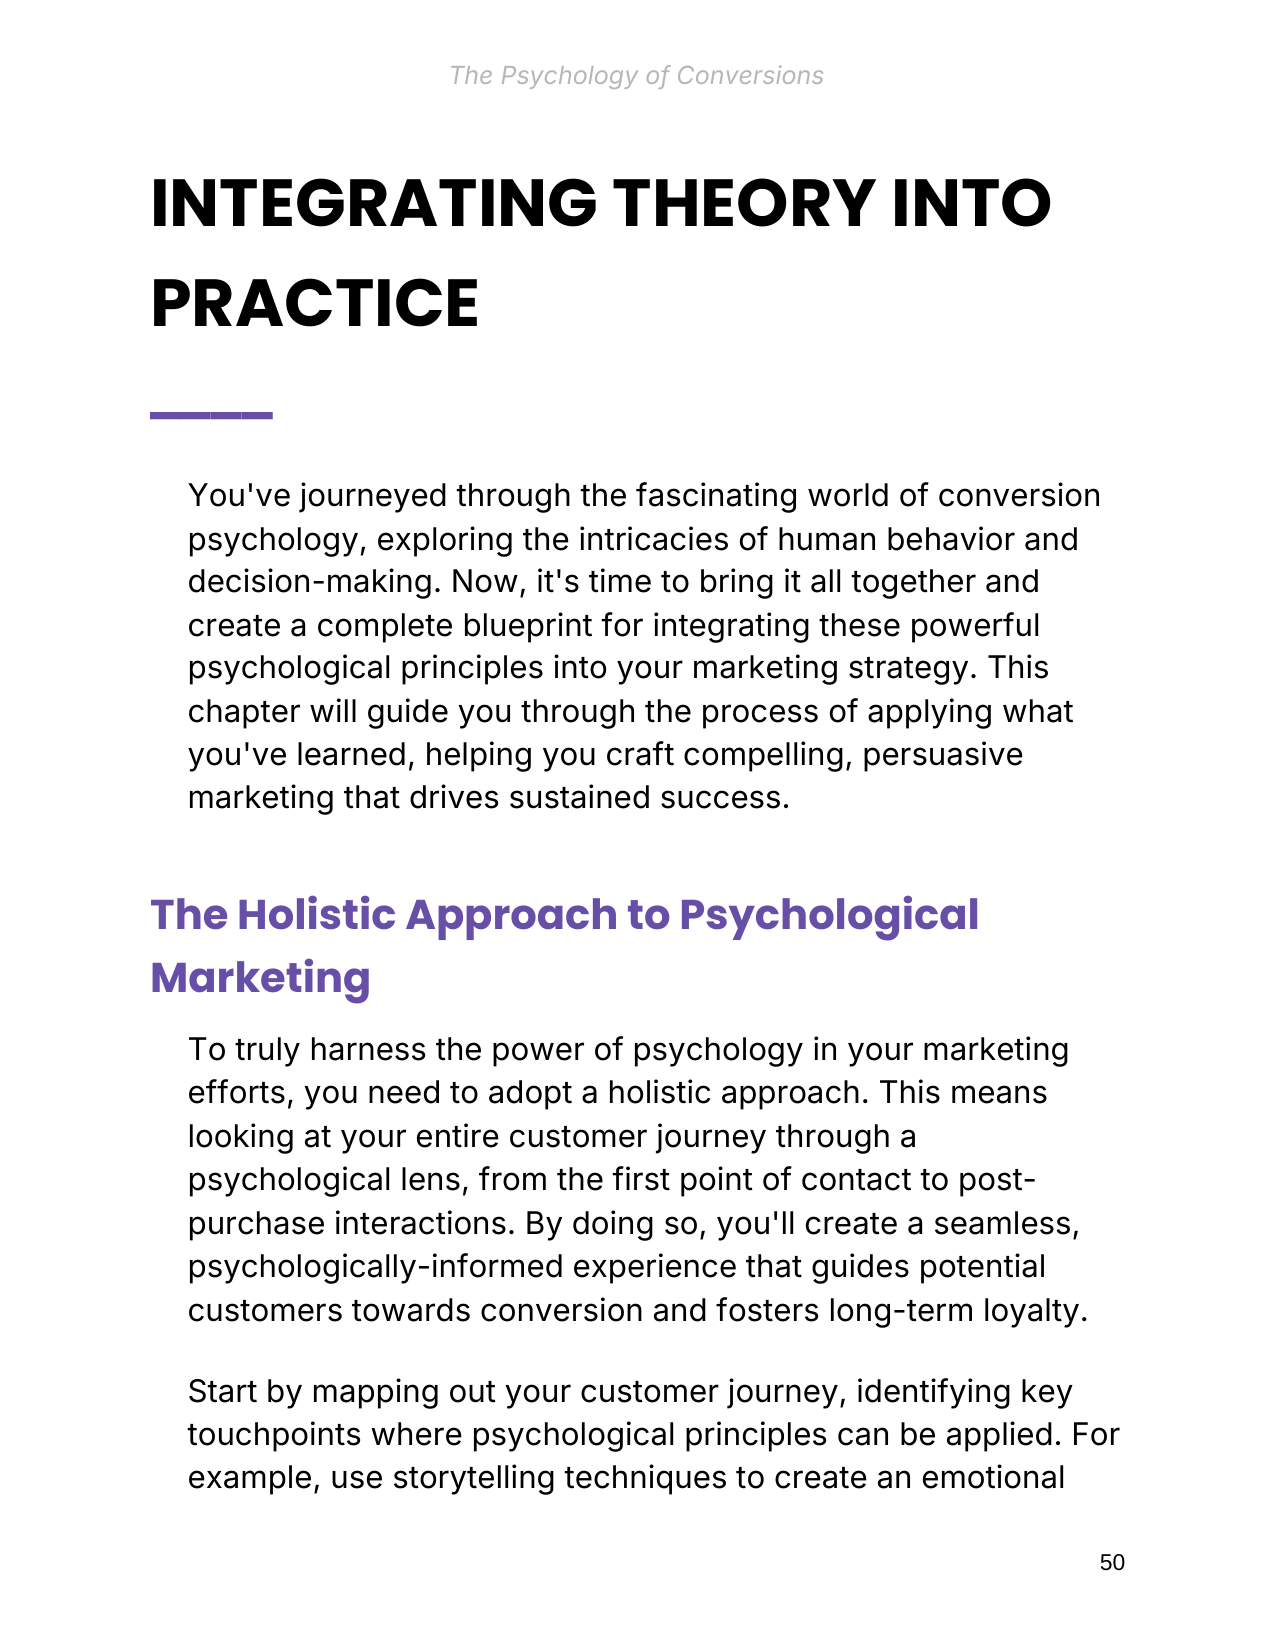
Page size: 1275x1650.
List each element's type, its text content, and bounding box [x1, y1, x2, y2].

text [187, 1372, 1125, 1496]
subtitle The Holistic Approach to Psychological Marketing [150, 882, 1125, 1007]
subtitle INTEGRATING THEORY INTO PRACTICE [150, 150, 1125, 350]
text You've journeyed through the fascinating world of conversion psychology, exploring the intricacies of human behavior and decision-making. Now, it's time to bring it all together and create a complete blueprint for integrating these powerful psychological principles into your marketing strategy. This chapter will guide you through the process of applying what you've learned, helping you craft compelling, persuasive marketing that drives sustained success. [187, 477, 1125, 816]
text ____ [150, 350, 1125, 428]
text To truly harness the power of psychology in your marketing efforts, you need to adopt a holistic approach. This means looking at your entire customer journey through a psychological lens, from the first point of contact to post-purchase interactions. By doing so, you'll create a seamless, psychologically-informed experience that guides potential customers towards conversion and fosters long-term loyalty. [187, 1030, 1125, 1328]
